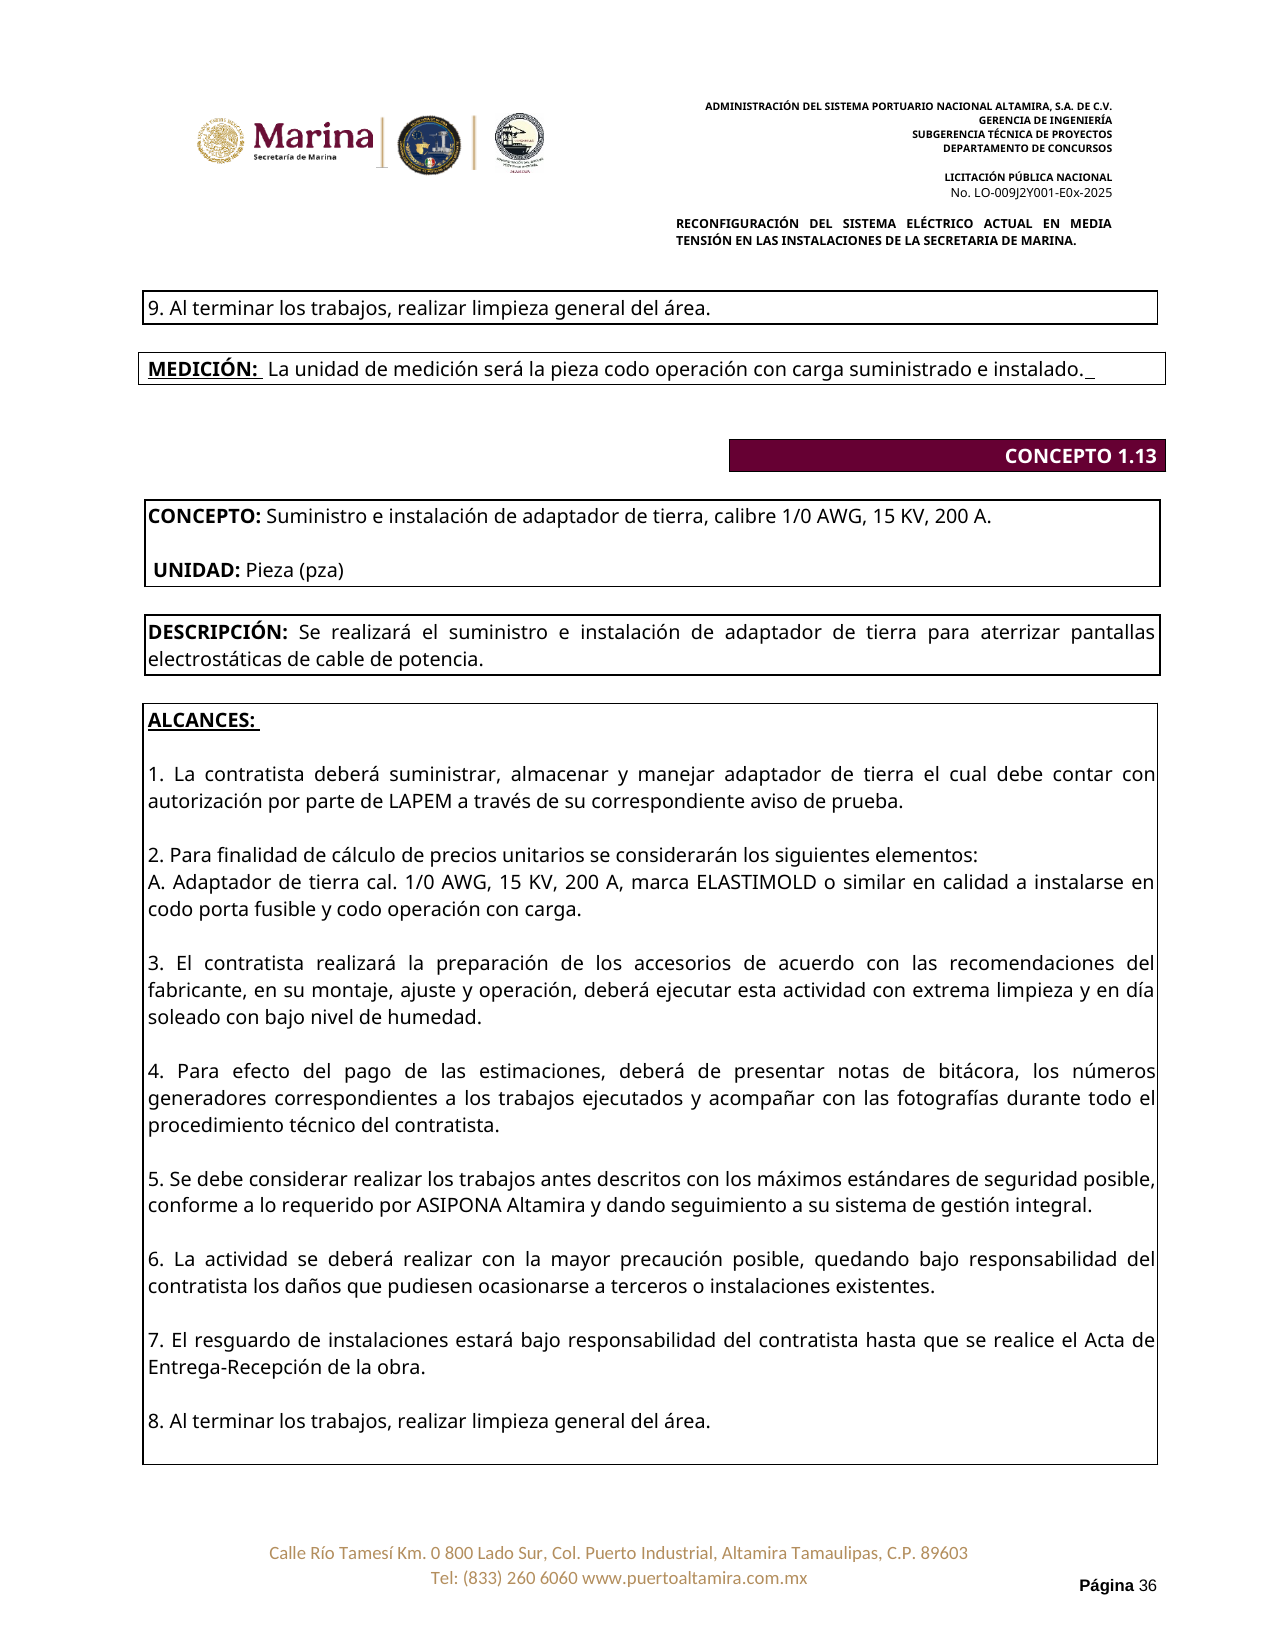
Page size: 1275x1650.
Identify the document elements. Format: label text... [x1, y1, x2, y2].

text A. Adaptador de tierra cal. 1/0 AWG, 15 KV, 200 A, marca ELASTIMOLD o similar en calidad a instalarse en codo porta fusible y codo operación con carga. [148, 868, 1157, 922]
text 2. Para finalidad de cálculo de precios unitarios se considerarán los siguientes elementos: [148, 841, 1157, 868]
text UNIDAD: Pieza (pza) [146, 553, 1159, 586]
picture [495, 113, 544, 173]
text 1. La contratista deberá suministrar, almacenar y manejar adaptador de tierra el cual debe contar con autorización por parte de LAPEM a través de su correspondiente aviso de prueba. [148, 760, 1157, 814]
text MEDICIÓN: La unidad de medición será la pieza codo operación con carga suministrado e instalado. [139, 353, 1165, 384]
text 3. El contratista realizará la preparación de los accesorios de acuerdo con las recomendaciones del fabricante, en su montaje, ajuste y operación, deberá ejecutar esta actividad con extrema limpieza y en día soleado con bajo nivel de humedad. [148, 949, 1157, 1030]
text 9. Al terminar los trabajos, realizar limpieza general del área. [144, 292, 1157, 323]
picture [466, 113, 481, 170]
text 4. Para efecto del pago de las estimaciones, deberá de presentar notas de bitácora, los números generadores correspondientes a los trabajos ejecutados y acompañar con las fotografías durante todo el procedimiento técnico del contratista. [148, 1057, 1157, 1138]
text 6. La actividad se deberá realizar con la mayor precaución posible, quedando bajo responsabilidad del contratista los daños que pudiesen ocasionarse a terceros o instalaciones existentes. [148, 1246, 1157, 1300]
text 7. El resguardo de instalaciones estará bajo responsabilidad del contratista hasta que se realice el Acta de Entrega-Recepción de la obra. [148, 1327, 1157, 1381]
text ALCANCES: [144, 704, 1157, 733]
text CONCEPTO: Suministro e instalación de adaptador de tierra, calibre 1/0 AWG, 15 KV, 200 A. [146, 501, 1159, 530]
text 8. Al terminar los trabajos, realizar limpieza general del área. [148, 1408, 1157, 1434]
text 5. Se debe considerar realizar los trabajos antes descritos con los máximos estándares de seguridad posible, conforme a lo requerido por ASIPONA Altamira y dando seguimiento a su sistema de gestión integral. [148, 1165, 1157, 1219]
text DESCRIPCIÓN: Se realizará el suministro e instalación de adaptador de tierra para aterrizar pantallas electrostáticas de cable de potencia. [146, 616, 1159, 674]
picture [170, 99, 463, 179]
subtitle CONCEPTO 1.13 [730, 440, 1165, 471]
